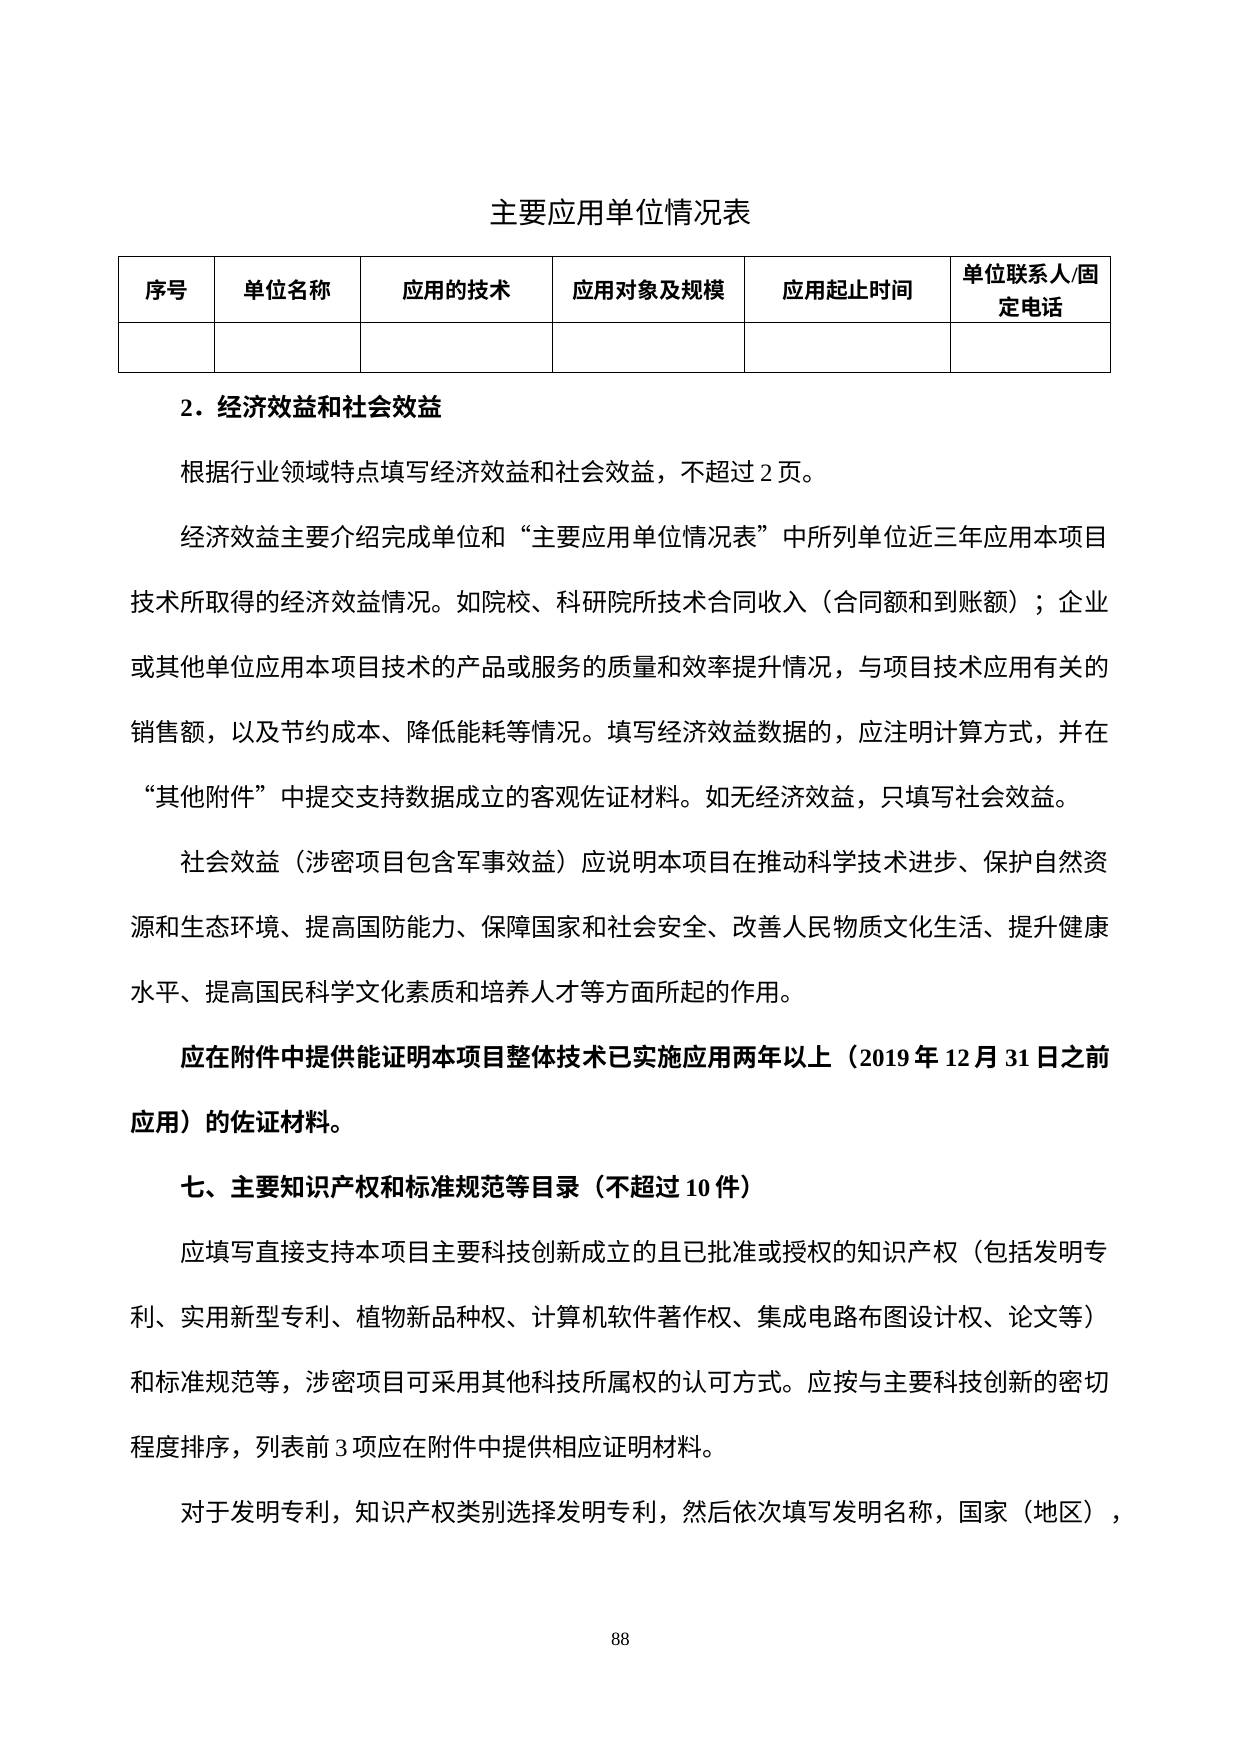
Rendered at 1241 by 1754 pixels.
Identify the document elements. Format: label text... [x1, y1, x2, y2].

text 应填写直接支持本项目主要科技创新成立的且已批准或授权的知识产权（包括发明专利、实用新型专利、植物新品种权、计算机软件著作权、集成电路布图设计权、论文等）和标准规范等，涉密项目可采用其他科技所属权的认可方式。应按与主要科技创新的密切程度排序，列表前3项应在附件中提供相应证明材料。 [130, 1218, 1110, 1478]
text 主要应用单位情况表 [130, 178, 1110, 243]
table_header 应用对象及规模 [553, 257, 744, 322]
text 2．经济效益和社会效益 [130, 373, 1110, 438]
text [130, 1478, 1110, 1543]
text 七、主要知识产权和标准规范等目录（不超过10件） [130, 1153, 1110, 1218]
text 根据行业领域特点填写经济效益和社会效益，不超过2页。 [130, 438, 1110, 503]
table_header 序号 [119, 257, 214, 322]
text 经济效益主要介绍完成单位和“主要应用单位情况表”中所列单位近三年应用本项目技术所取得的经济效益情况。如院校、科研院所技术合同收入（合同额和到账额）；企业或其他单位应用本项目技术的产品或服务的质量和效率提升情况，与项目技术应用有关的销售额，以及节约成本、降低能耗等情况。填写经济效益数据的，应注明计算方式，并在“其他附件”中提交支持数据成立的客观佐证材料。如无经济效益，只填写社会效益。 [130, 503, 1110, 828]
table_cell [951, 323, 1110, 372]
text 社会效益（涉密项目包含军事效益）应说明本项目在推动科学技术进步、保护自然资源和生态环境、提高国防能力、保障国家和社会安全、改善人民物质文化生活、提升健康水平、提高国民科学文化素质和培养人才等方面所起的作用。 [130, 828, 1110, 1023]
table_header 应用的技术 [361, 257, 552, 322]
table_cell [215, 323, 360, 372]
table_cell [361, 323, 552, 372]
table_cell [553, 323, 744, 372]
table_header 单位名称 [215, 257, 360, 322]
text 应在附件中提供能证明本项目整体技术已实施应用两年以上（2019年12月31日之前应用）的佐证材料。 [130, 1023, 1110, 1153]
table_cell [119, 323, 214, 372]
table_cell [745, 323, 950, 372]
table_header 应用起止时间 [745, 257, 950, 322]
table_header 单位联系人/固定电话 [951, 257, 1110, 322]
